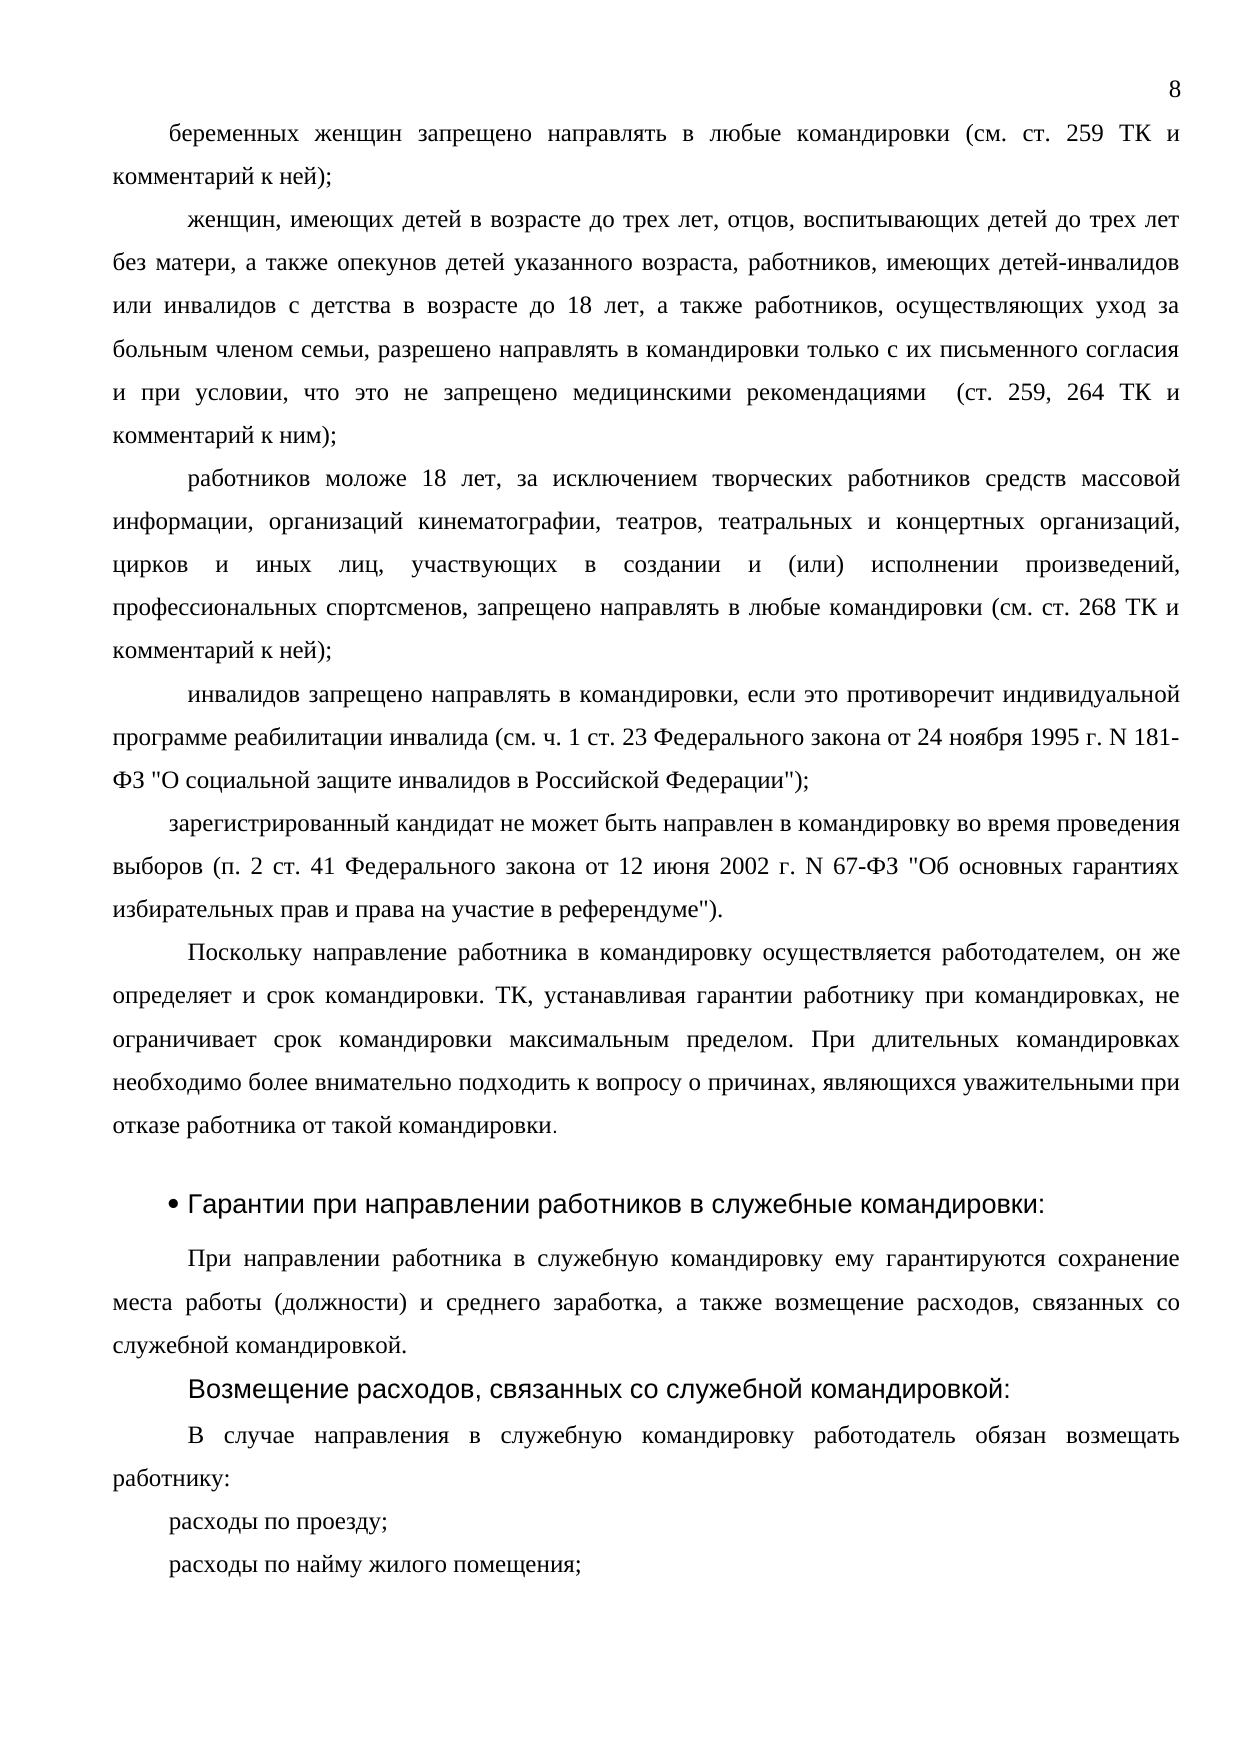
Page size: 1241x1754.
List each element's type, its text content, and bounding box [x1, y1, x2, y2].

text женщин, имеющих детей в возрасте до трех лет, отцов, воспитывающих детей до трех лет без матери, а также опекунов детей указанного возраста, работников, имеющих детей-инвалидов или инвалидов с детства в возрасте до 18 лет, а также работников, осуществляющих уход за больным членом семьи, разрешено направлять в командировки только с их письменного согласия и при условии, что это не запрещено медицинскими рекомендациями (ст. 259, 264 ТК и комментарий к ним); [112, 204, 1181, 449]
text расходы по проезду; [112, 1506, 1181, 1535]
text Возмещение расходов, связанных со служебной командировкой: [112, 1373, 1181, 1404]
text инвалидов запрещено направлять в командировки, если это противоречит индивидуальной программе реабилитации инвалида (см. ч. 1 ст. 23 Федерального закона от 24 ноября 1995 г. N 181-ФЗ "О социальной защите инвалидов в Российской Федерации"); [112, 679, 1181, 794]
text зарегистрированный кандидат не может быть направлен в командировку во время проведения выборов (п. 2 ст. 41 Федерального закона от 12 июня 2002 г. N 67-ФЗ "Об основных гарантиях избирательных прав и права на участие в референдуме"). [112, 808, 1181, 923]
text беременных женщин запрещено направлять в любые командировки (см. ст. 259 ТК и комментарий к ней); [112, 118, 1181, 190]
text В случае направления в служебную командировку работодатель обязан возмещать работнику: [112, 1420, 1181, 1492]
text При направлении работника в служебную командировку ему гарантируются сохранение места работы (должности) и среднего заработка, а также возмещение расходов, связанных со служебной командировкой. [112, 1243, 1181, 1358]
text расходы по найму жилого помещения; [112, 1549, 1181, 1578]
text работников моложе 18 лет, за исключением творческих работников средств массовой информации, организаций кинематографии, театров, театральных и концертных организаций, цирков и иных лиц, участвующих в создании и (или) исполнении произведений, профессиональных спортсменов, запрещено направлять в любые командировки (см. ст. 268 ТК и комментарий к ней); [112, 463, 1181, 664]
text Поскольку направление работника в командировку осуществляется работодателем, он же определяет и срок командировки. ТК, устанавливая гарантии работнику при командировках, не ограничивает срок командировки максимальным пределом. При длительных командировках необходимо более внимательно подходить к вопросу о причинах, являющихся уважительными при отказе работника от такой командировки. [112, 937, 1181, 1139]
list Гарантии при направлении работников в служебные командировки: [169, 1188, 1181, 1220]
